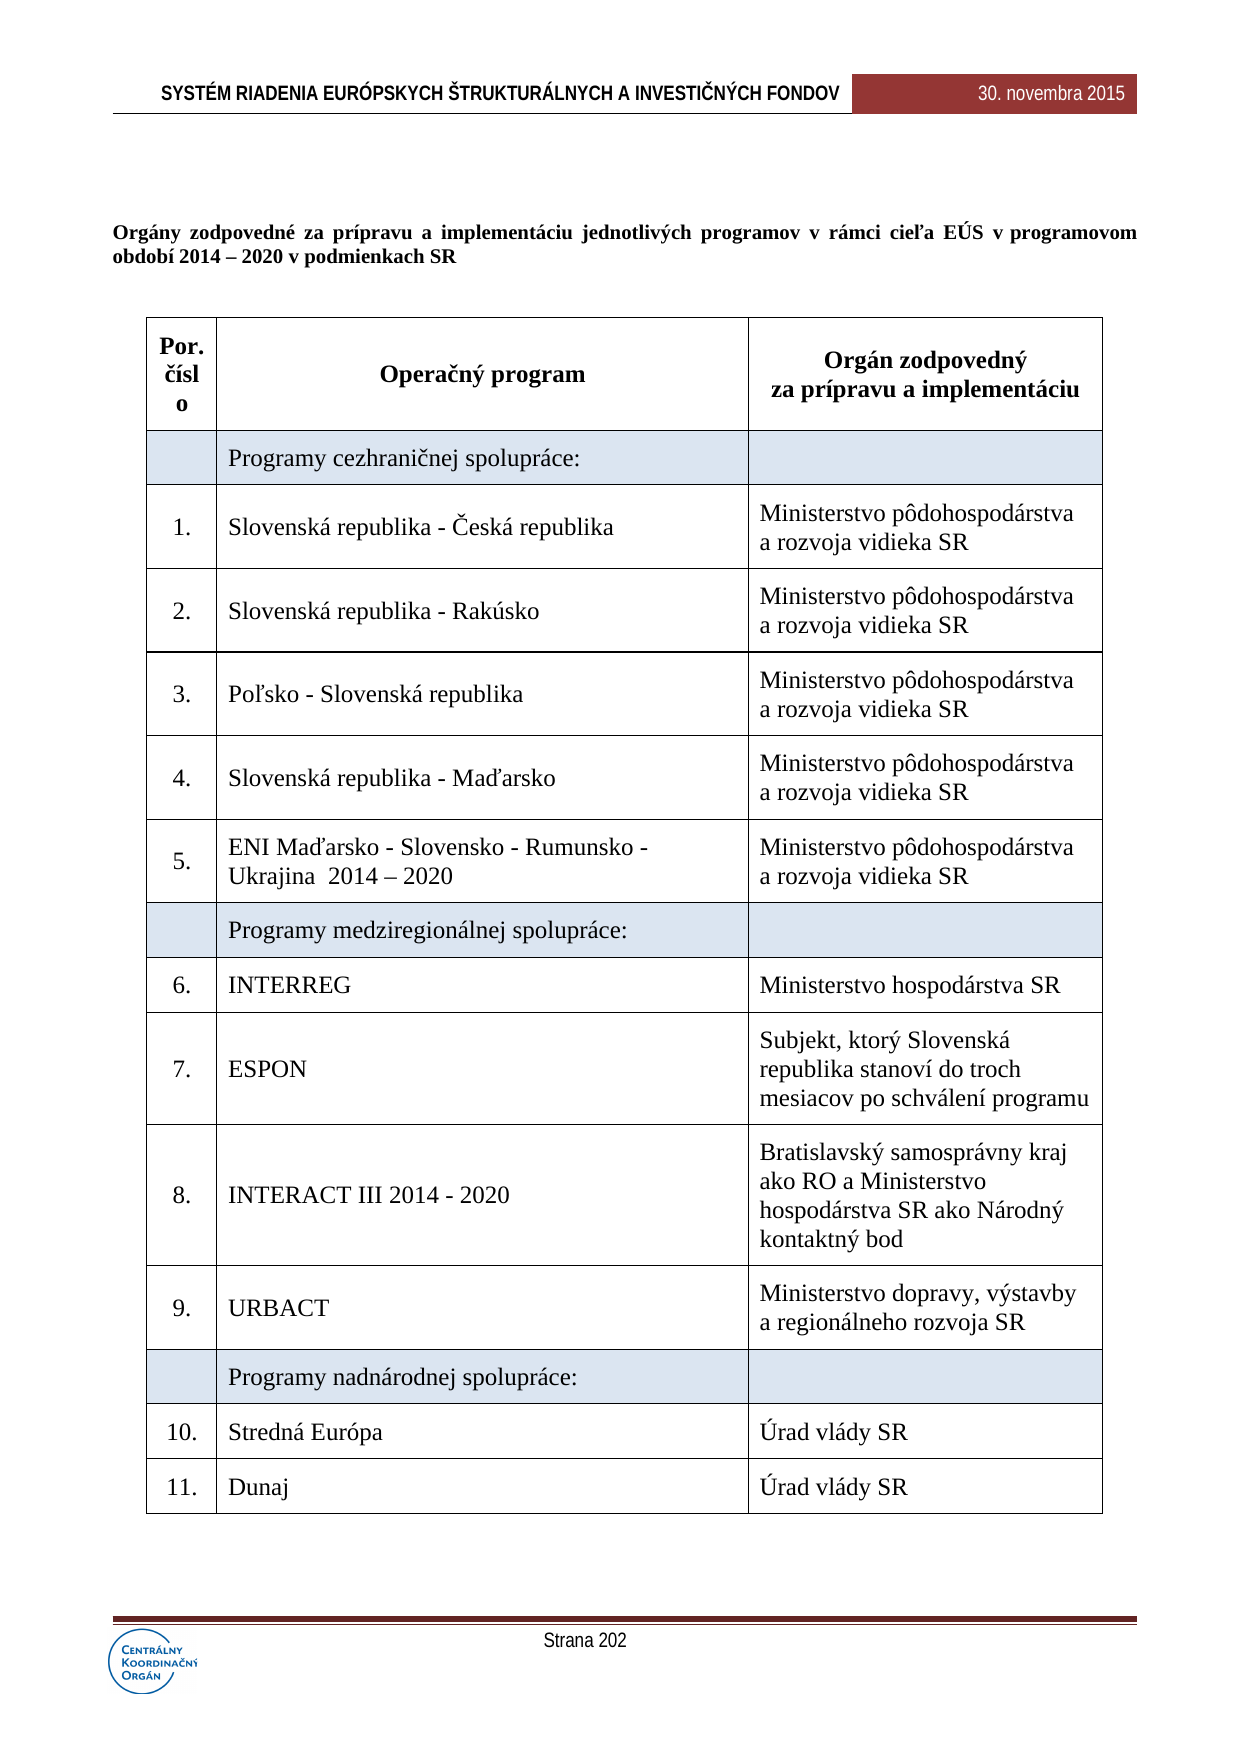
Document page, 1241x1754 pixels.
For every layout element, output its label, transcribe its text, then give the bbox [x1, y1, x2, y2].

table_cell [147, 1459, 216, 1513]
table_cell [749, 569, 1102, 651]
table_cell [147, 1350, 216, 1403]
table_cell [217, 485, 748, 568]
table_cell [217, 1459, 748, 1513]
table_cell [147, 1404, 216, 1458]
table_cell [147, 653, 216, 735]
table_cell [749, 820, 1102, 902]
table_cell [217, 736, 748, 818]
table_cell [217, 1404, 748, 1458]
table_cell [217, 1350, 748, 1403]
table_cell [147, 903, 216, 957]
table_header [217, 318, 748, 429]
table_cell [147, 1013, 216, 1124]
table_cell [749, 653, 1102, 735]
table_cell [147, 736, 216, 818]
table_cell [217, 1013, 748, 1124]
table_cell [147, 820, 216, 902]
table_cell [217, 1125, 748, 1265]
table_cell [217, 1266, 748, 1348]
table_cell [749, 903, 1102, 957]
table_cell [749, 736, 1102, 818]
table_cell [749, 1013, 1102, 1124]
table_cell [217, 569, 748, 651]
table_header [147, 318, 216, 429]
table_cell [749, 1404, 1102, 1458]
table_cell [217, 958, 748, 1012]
picture [106, 1627, 198, 1693]
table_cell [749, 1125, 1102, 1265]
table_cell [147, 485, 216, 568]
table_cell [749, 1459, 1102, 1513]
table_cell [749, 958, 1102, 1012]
text Orgány zodpovedné za prípravu a implementáciu jednotlivých programov v rámci cieľa EÚS v programovom období 2014 – 2020 v podmienkach SR [112, 220, 1137, 268]
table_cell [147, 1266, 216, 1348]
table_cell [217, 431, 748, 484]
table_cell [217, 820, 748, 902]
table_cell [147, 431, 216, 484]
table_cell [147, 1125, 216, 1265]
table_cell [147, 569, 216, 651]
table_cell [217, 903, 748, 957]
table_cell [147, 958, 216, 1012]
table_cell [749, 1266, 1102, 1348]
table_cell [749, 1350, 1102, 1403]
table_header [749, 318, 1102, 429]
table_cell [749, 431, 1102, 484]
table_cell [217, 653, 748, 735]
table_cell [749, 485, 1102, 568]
